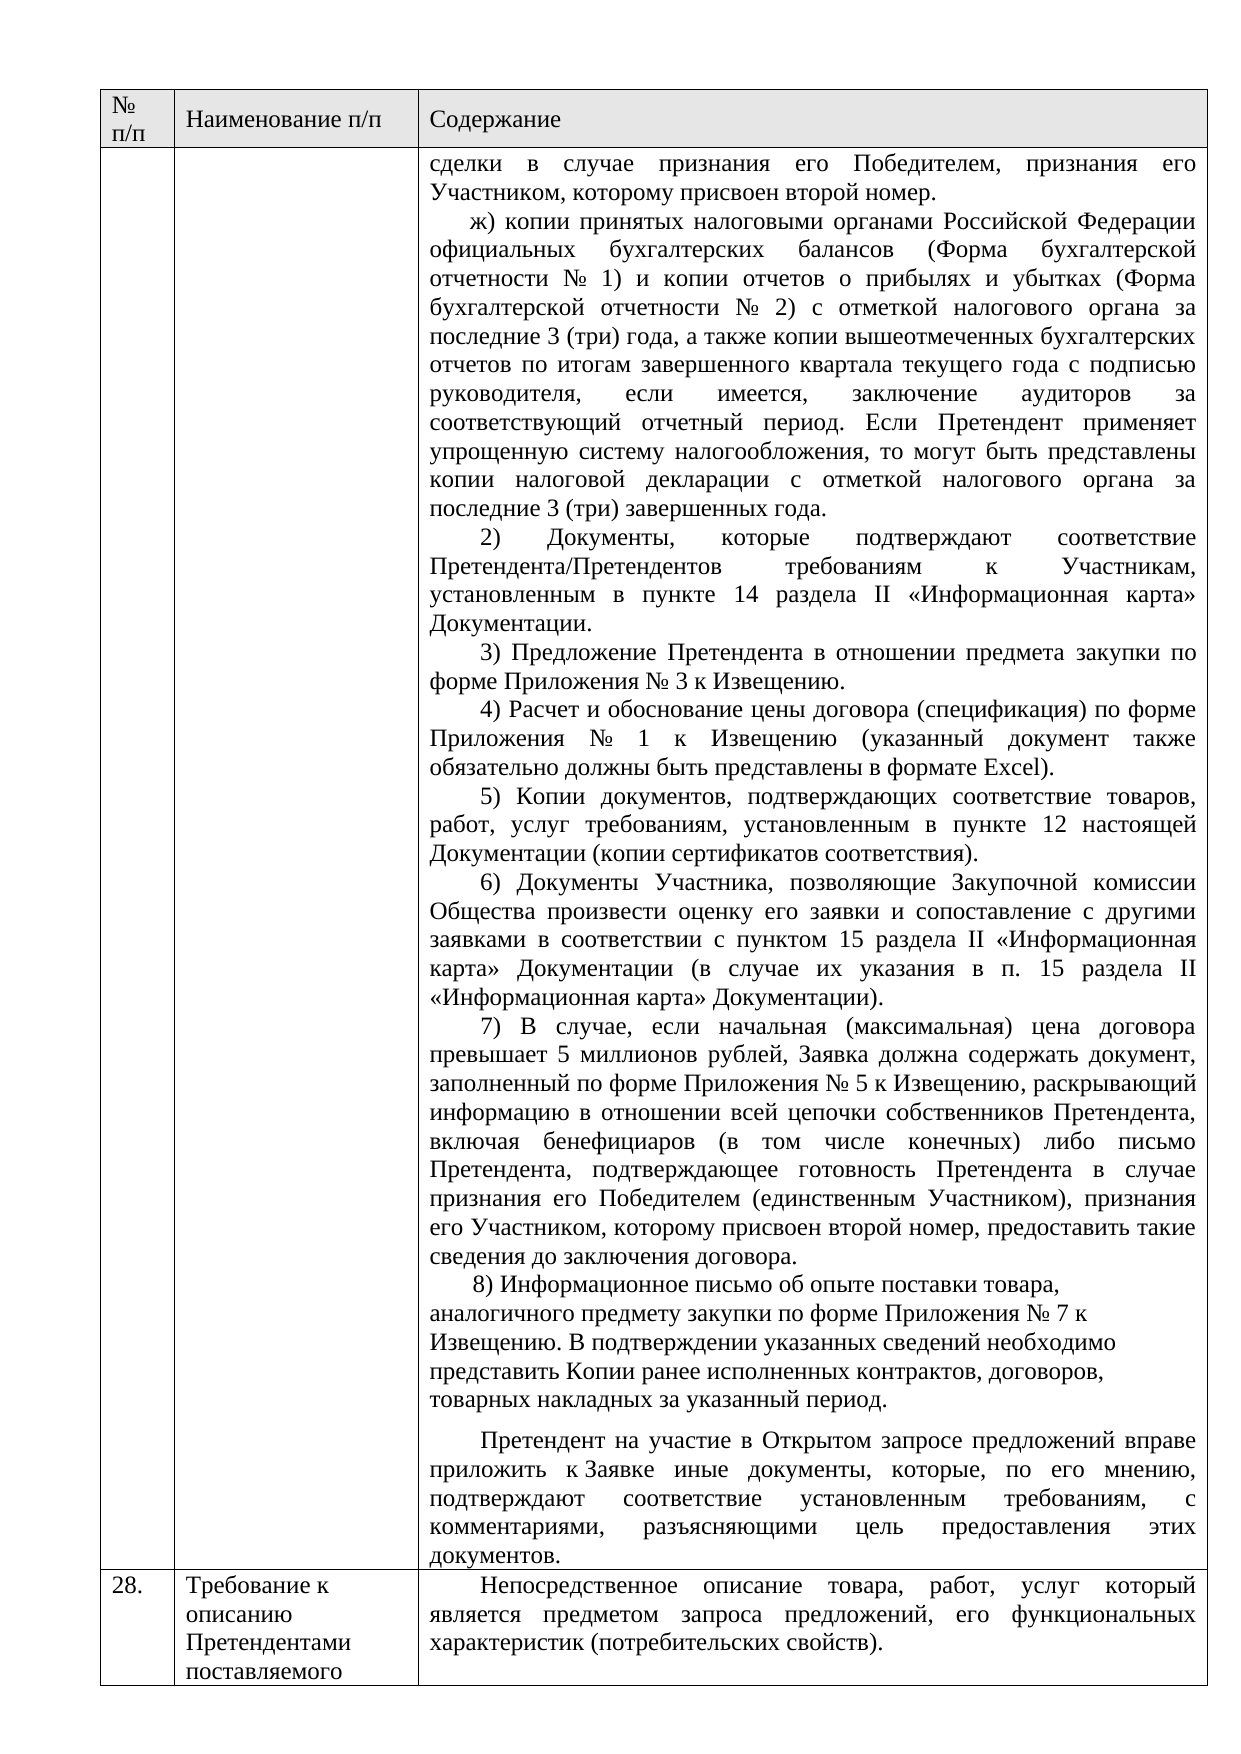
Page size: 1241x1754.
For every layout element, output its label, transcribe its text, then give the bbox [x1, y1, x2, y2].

table_cell [101, 1570, 174, 1685]
table_header № п/п [101, 90, 174, 147]
table_cell [101, 148, 174, 1569]
table_header Содержание [419, 90, 1207, 147]
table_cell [419, 148, 1207, 1569]
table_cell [175, 1570, 418, 1685]
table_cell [175, 148, 418, 1569]
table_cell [419, 1570, 1207, 1685]
table_header Наименование п/п [175, 90, 418, 147]
